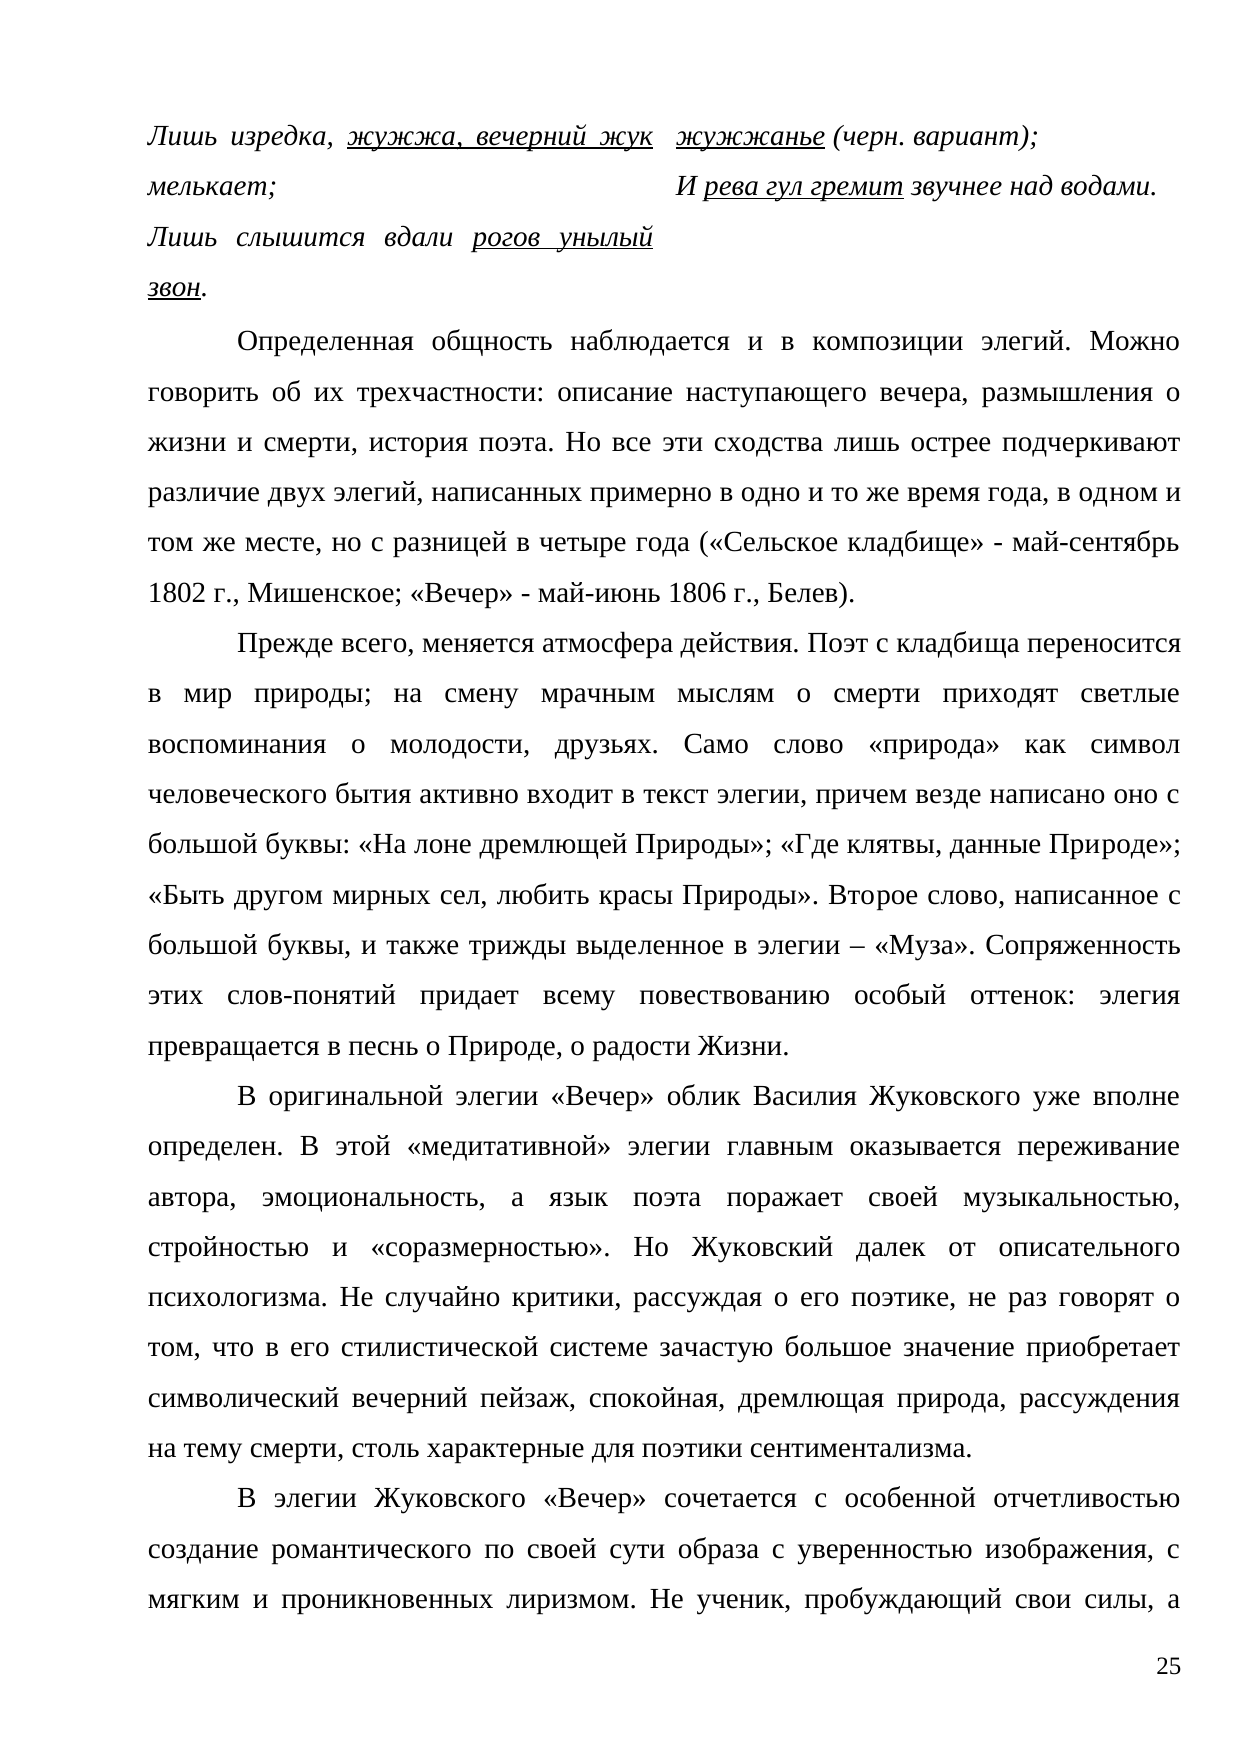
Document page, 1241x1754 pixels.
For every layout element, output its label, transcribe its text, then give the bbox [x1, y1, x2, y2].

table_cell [664, 118, 1192, 317]
text Определенная общность наблюдается и в композиции элегий. Можно говорить об их трехчастности: описание наступающего вечера, размышления о жизни и смерти, история поэта. Но все эти сходства лишь острее подчеркивают различие двух элегий, написанных примерно в одно и то же время года, в одном и том же месте, но с разницей в четыре года («Сельское кладбище» - май-сентябрь ., Мишенское; «Вечер» - май-июнь ., Белев). [148, 323, 1181, 608]
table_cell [136, 118, 664, 317]
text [148, 1481, 1181, 1615]
text Прежде всего, меняется атмосфера действия. Поэт с кладбища переносится в мир природы; на смену мрачным мыслям о смерти приходят светлые воспоминания о молодости, друзьях. Само слово «природа» как символ человеческого бытия активно входит в текст элегии, причем везде написано оно с большой буквы: «На лоне дремлющей Природы»; «Где клятвы, данные Природе»; «Быть другом мирных сел, любить красы Природы». Второе слово, написанное с большой буквы, и также трижды выделенное в элегии – «Муза». Сопряженность этих слов-понятий придает всему повествованию особый оттенок: элегия превращается в песнь о Природе, о радости Жизни. [148, 625, 1181, 1061]
text В оригинальной элегии «Вечер» облик Василия Жуковского уже вполне определен. В этой «медитативной» элегии главным оказывается переживание автора, эмоциональность, а язык поэта поражает своей музыкальностью, стройностью и «соразмерностью». Но Жуковский далек от описательного психологизма. Не случайно критики, рассуждая о его поэтике, не раз говорят о том, что в его стилистической системе зачастую большое значение приобретает символический вечерний пейзаж, спокойная, дремлющая природа, рассуждения на тему смерти, столь характерные для поэтики сентиментализма. [148, 1078, 1181, 1464]
